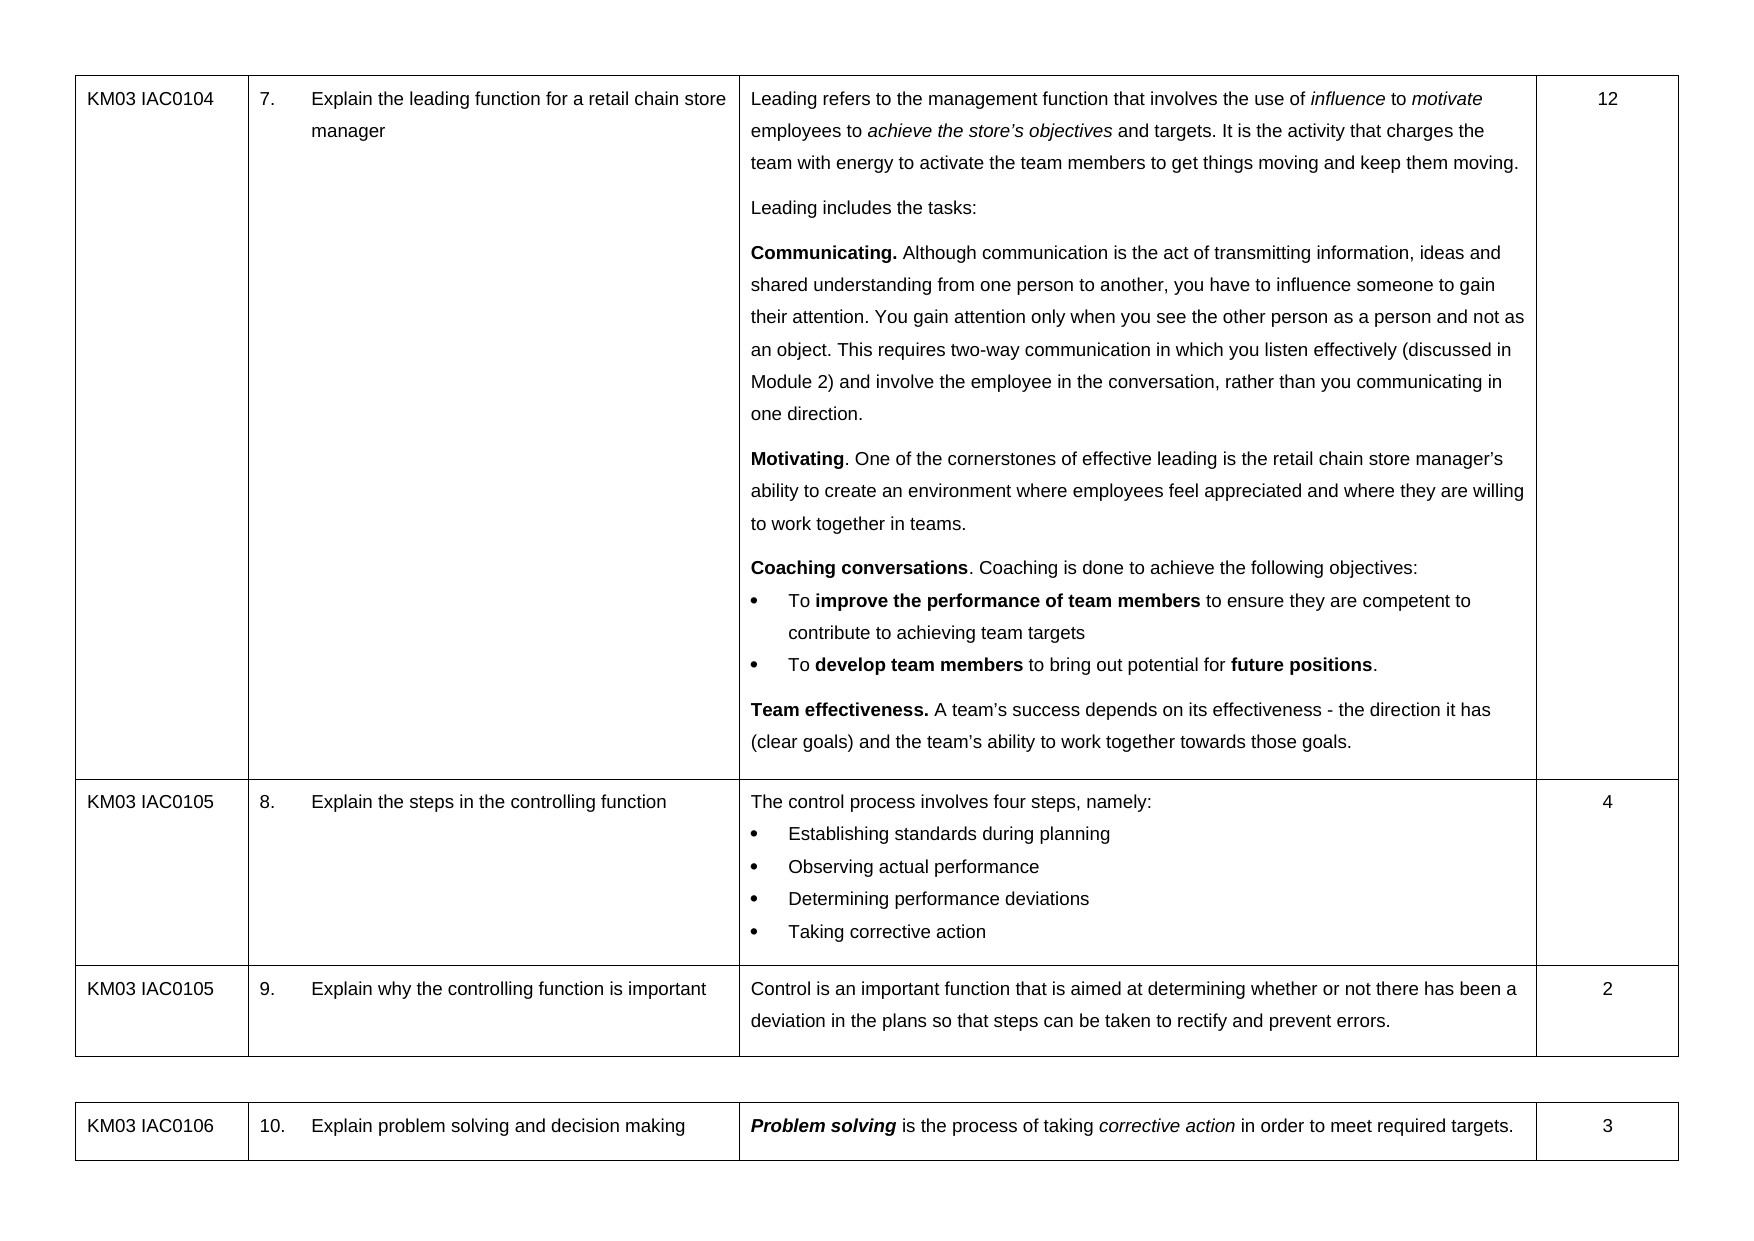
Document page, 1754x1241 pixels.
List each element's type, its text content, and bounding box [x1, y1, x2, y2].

table_cell Control is an important function that is aimed at determining whether or not there has been a deviation in the plans so that steps can be taken to rectify and prevent errors. [740, 966, 1536, 1056]
table_header KM03 IAC0106 [76, 1103, 248, 1160]
table_cell Explain the steps in the controlling function [249, 780, 739, 965]
table_cell KM03 IAC0105 [76, 966, 248, 1056]
table_cell 2 [1537, 966, 1678, 1056]
table_cell 12 [1537, 76, 1678, 778]
table_header 3 [1537, 1103, 1678, 1160]
table_cell The control process involves four steps, namely: Establishing standards during planning Observing actual performance Determining performance deviations Taking corrective action [740, 780, 1536, 965]
table_cell 4 [1537, 780, 1678, 965]
table_cell Leading refers to the management function that involves the use of influence to motivate employees to achieve the store’s objectives and targets. It is the activity that charges the team with energy to activate the team members to get things moving and keep them moving. Leading includes the tasks: Communicating. Although communication is the act of transmitting information, ideas and shared understanding from one person to another, you have to influence someone to gain their attention. You gain attention only when you see the other person as a person and not as an object. This requires two-way communication in which you listen effectively (discussed in Module 2) and involve the employee in the conversation, rather than you communicating in one direction. Motivating. One of the cornerstones of effective leading is the retail chain store manager’s ability to create an environment where employees feel appreciated and where they are willing to work together in teams. Coaching conversations. Coaching is done to achieve the following objectives: To improve the performance of team members to ensure they are competent to contribute to achieving team targets To develop team members to bring out potential for future positions. Team effectiveness. A team’s success depends on its effectiveness - the direction it has (clear goals) and the team’s ability to work together towards those goals. [740, 76, 1536, 778]
table_cell KM03 IAC0104 [76, 76, 248, 778]
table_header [740, 1103, 1536, 1160]
table_cell KM03 IAC0105 [76, 780, 248, 965]
table_cell Explain the leading function for a retail chain store manager [249, 76, 739, 778]
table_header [249, 1103, 739, 1160]
table_cell Explain why the controlling function is important [249, 966, 739, 1056]
